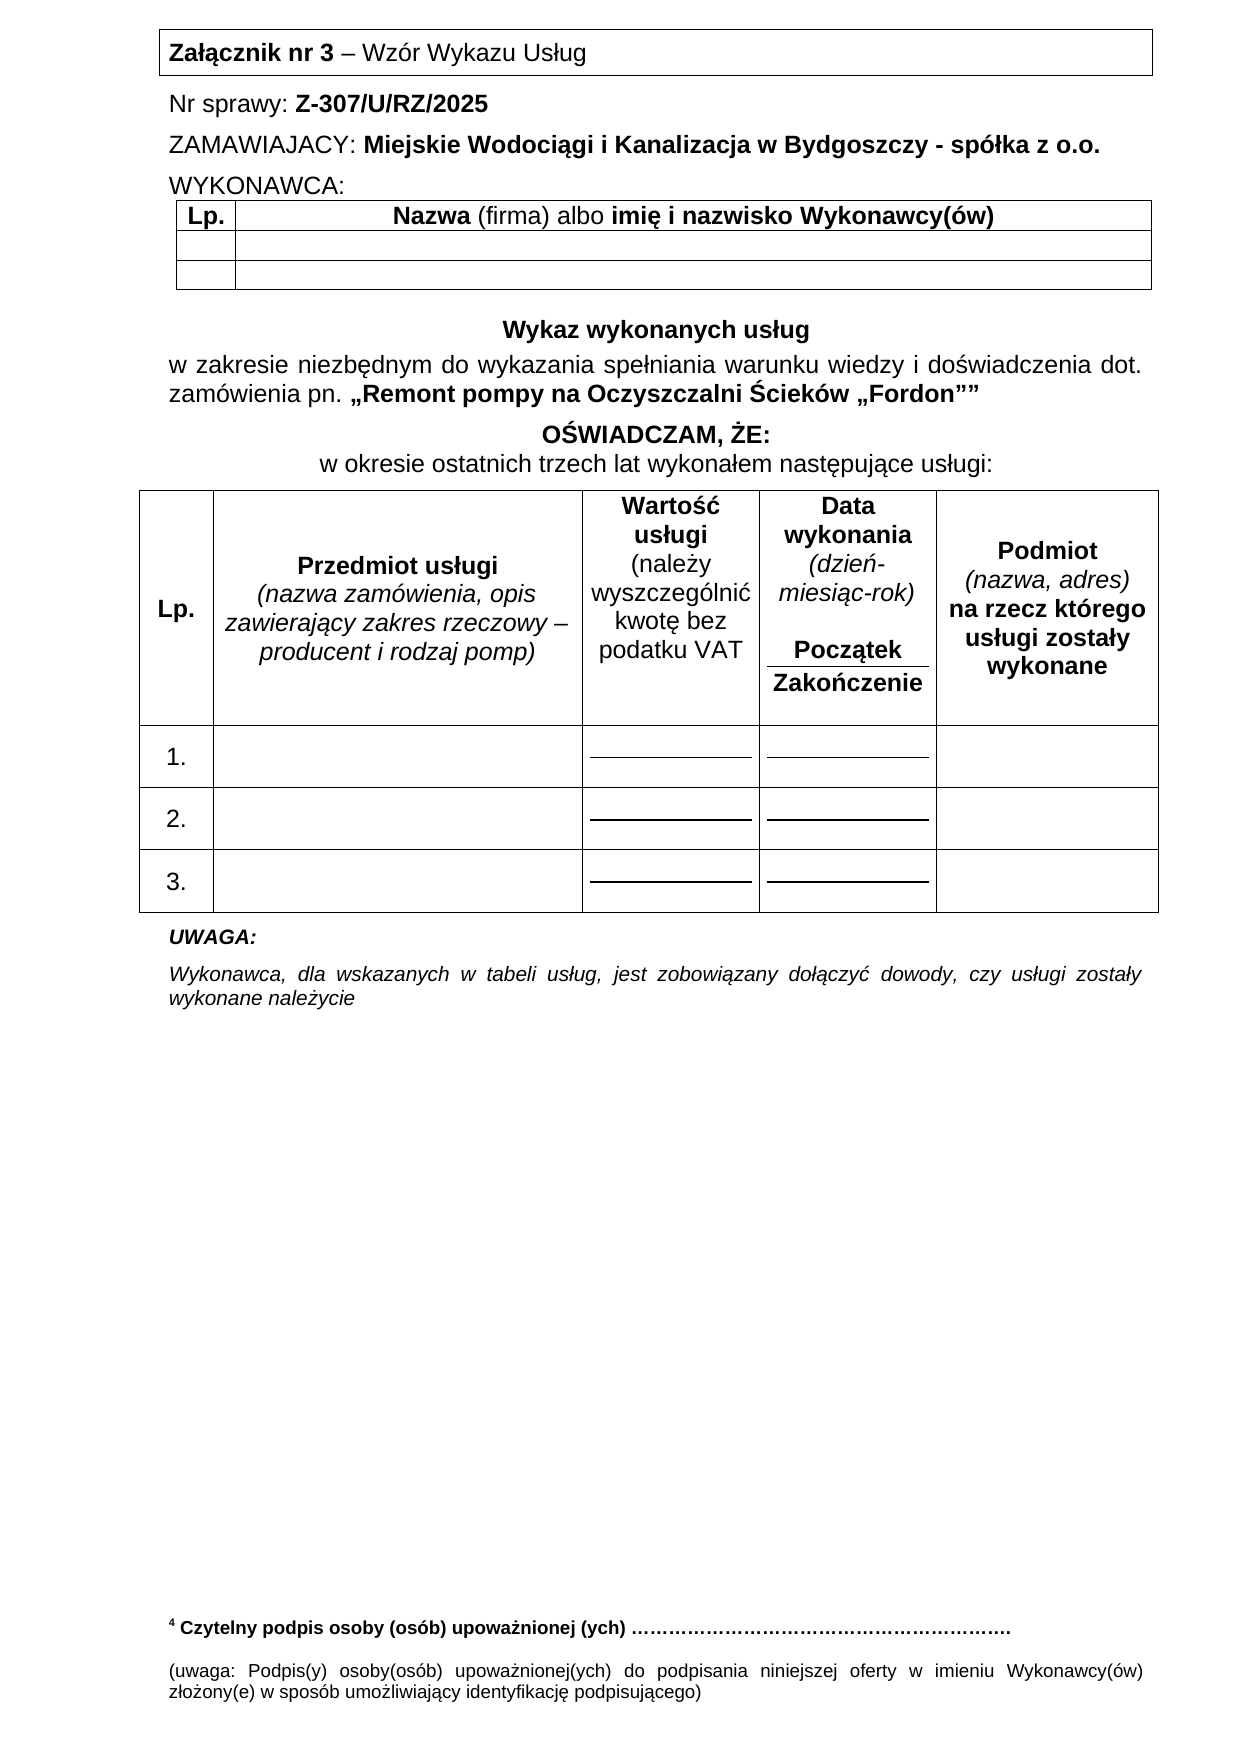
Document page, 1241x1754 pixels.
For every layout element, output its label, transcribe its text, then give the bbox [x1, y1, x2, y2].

text Załącznik nr 3 – Wzór Wykazu Usług [160, 30, 1152, 75]
table_cell 3. [140, 850, 213, 912]
table_cell [937, 726, 1158, 787]
text w okresie ostatnich trzech lat wykonałem następujące usługi: [169, 449, 1144, 478]
table_cell 2. [140, 788, 213, 849]
table_cell [583, 726, 759, 787]
table_header Lp. [177, 201, 235, 230]
table_header Nazwa (firma) albo imię i nazwisko Wykonawcy(ów) [236, 201, 1151, 230]
table_cell 1. [140, 726, 213, 787]
table_cell [937, 850, 1158, 912]
text UWAGA: [169, 925, 1144, 949]
table_cell [583, 850, 759, 912]
table_cell [760, 726, 936, 787]
table_cell [177, 231, 235, 259]
table_cell [236, 261, 1151, 289]
table_header Lp. [140, 491, 213, 725]
table_cell [214, 726, 582, 787]
text ZAMAWIAJACY: Miejskie Wodociągi i Kanalizacja w Bydgoszczy - spółka z o.o. [169, 130, 1144, 159]
list OŚWIADCZAM, ŻE: [169, 420, 1144, 449]
table_cell [214, 788, 582, 849]
table_cell [214, 850, 582, 912]
text WYKONAWCA: [169, 171, 1144, 200]
subtitle Wykaz wykonanych usług [169, 315, 1144, 344]
table_header Wartość usługi (należy wyszczególnić kwotę bez podatku VAT [583, 491, 759, 725]
text Wykonawca, dla wskazanych w tabeli usług, jest zobowiązany dołączyć dowody, czy usługi zostały wykonane należycie [169, 962, 1144, 1009]
table_cell [937, 788, 1158, 849]
table_header Przedmiot usługi (nazwa zamówienia, opis zawierający zakres rzeczowy – producent i rodzaj pomp) [214, 491, 582, 725]
text w zakresie niezbędnym do wykazania spełniania warunku wiedzy i doświadczenia dot. zamówienia pn. „Remont pompy na Oczyszczalni Ścieków „Fordon”” [169, 350, 1144, 408]
text Nr sprawy: Z-307/U/RZ/2025 [169, 89, 1144, 117]
table_header Podmiot (nazwa, adres) na rzecz którego usługi zostały wykonane [937, 491, 1158, 725]
table_cell [236, 231, 1151, 259]
table_cell [583, 788, 759, 849]
table_cell [760, 850, 936, 912]
table_cell [177, 261, 235, 289]
table_header Data wykonania (dzień-miesiąc-rok) Początek Zakończenie [760, 491, 936, 725]
table_cell [760, 788, 936, 849]
